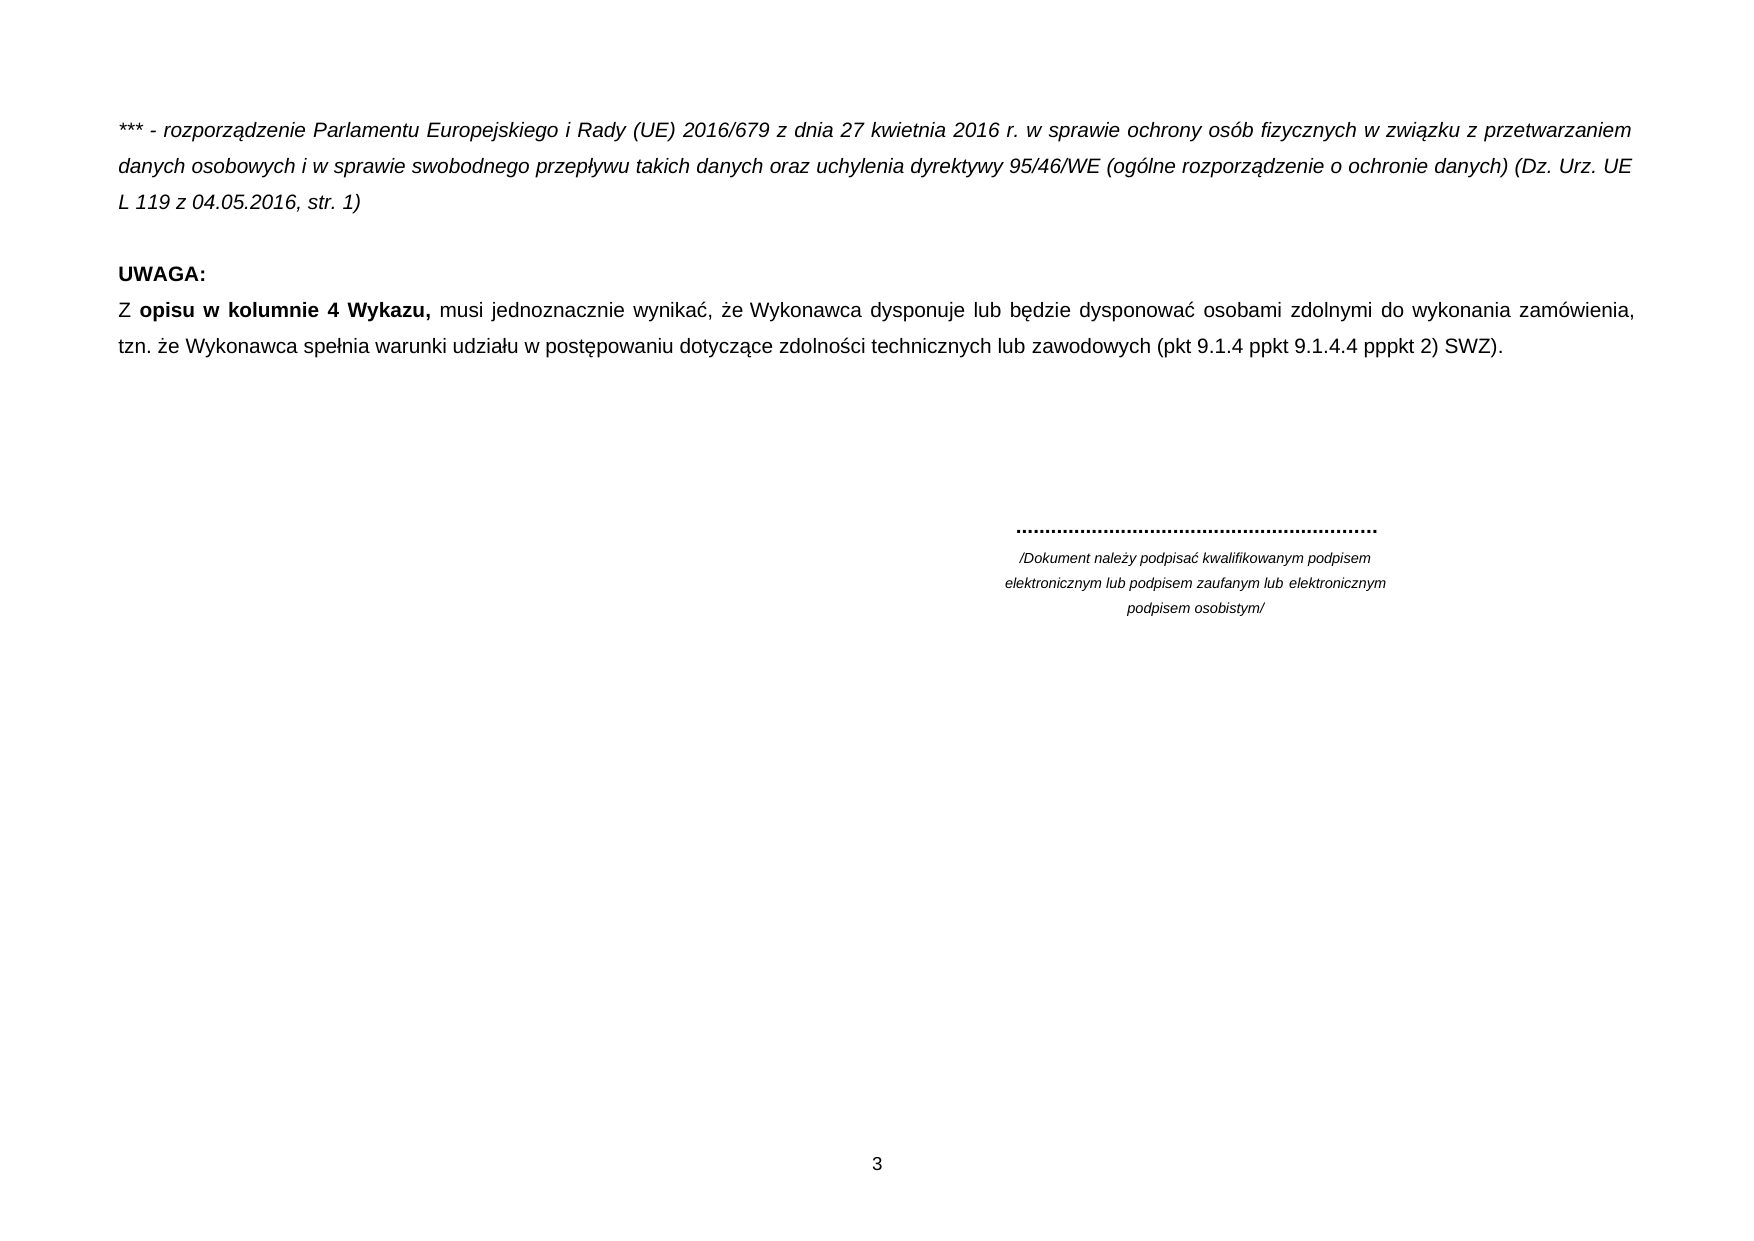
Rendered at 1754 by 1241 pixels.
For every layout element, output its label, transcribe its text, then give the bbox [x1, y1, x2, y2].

text *** - rozporządzenie Parlamentu Europejskiego i Rady (UE) 2016/679 z dnia 27 kwietnia 2016 r. w sprawie ochrony osób fizycznych w związku z przetwarzaniem danych osobowych i w sprawie swobodnego przepływu takich danych oraz uchylenia dyrektywy 95/46/WE (ogólne rozporządzenie o ochronie danych) (Dz. Urz. UE L 119 z 04.05.2016, str. 1) [118, 118, 1636, 214]
text UWAGA: [118, 262, 1636, 286]
text Z opisu w kolumnie 4 Wykazu, musi jednoznacznie wynikać, że Wykonawca dysponuje lub będzie dysponować osobami zdolnymi do wykonania zamówienia, tzn. że Wykonawca spełnia warunki udziału w postępowaniu dotyczące zdolności technicznych lub zawodowych (pkt 9.1.4 ppkt 9.1.4.4 pppkt 2) SWZ). [118, 298, 1636, 358]
text /Dokument należy podpisać kwalifikowanym podpisem elektronicznym lub podpisem zaufanym lub elektronicznym podpisem osobistym/ [989, 549, 1403, 616]
